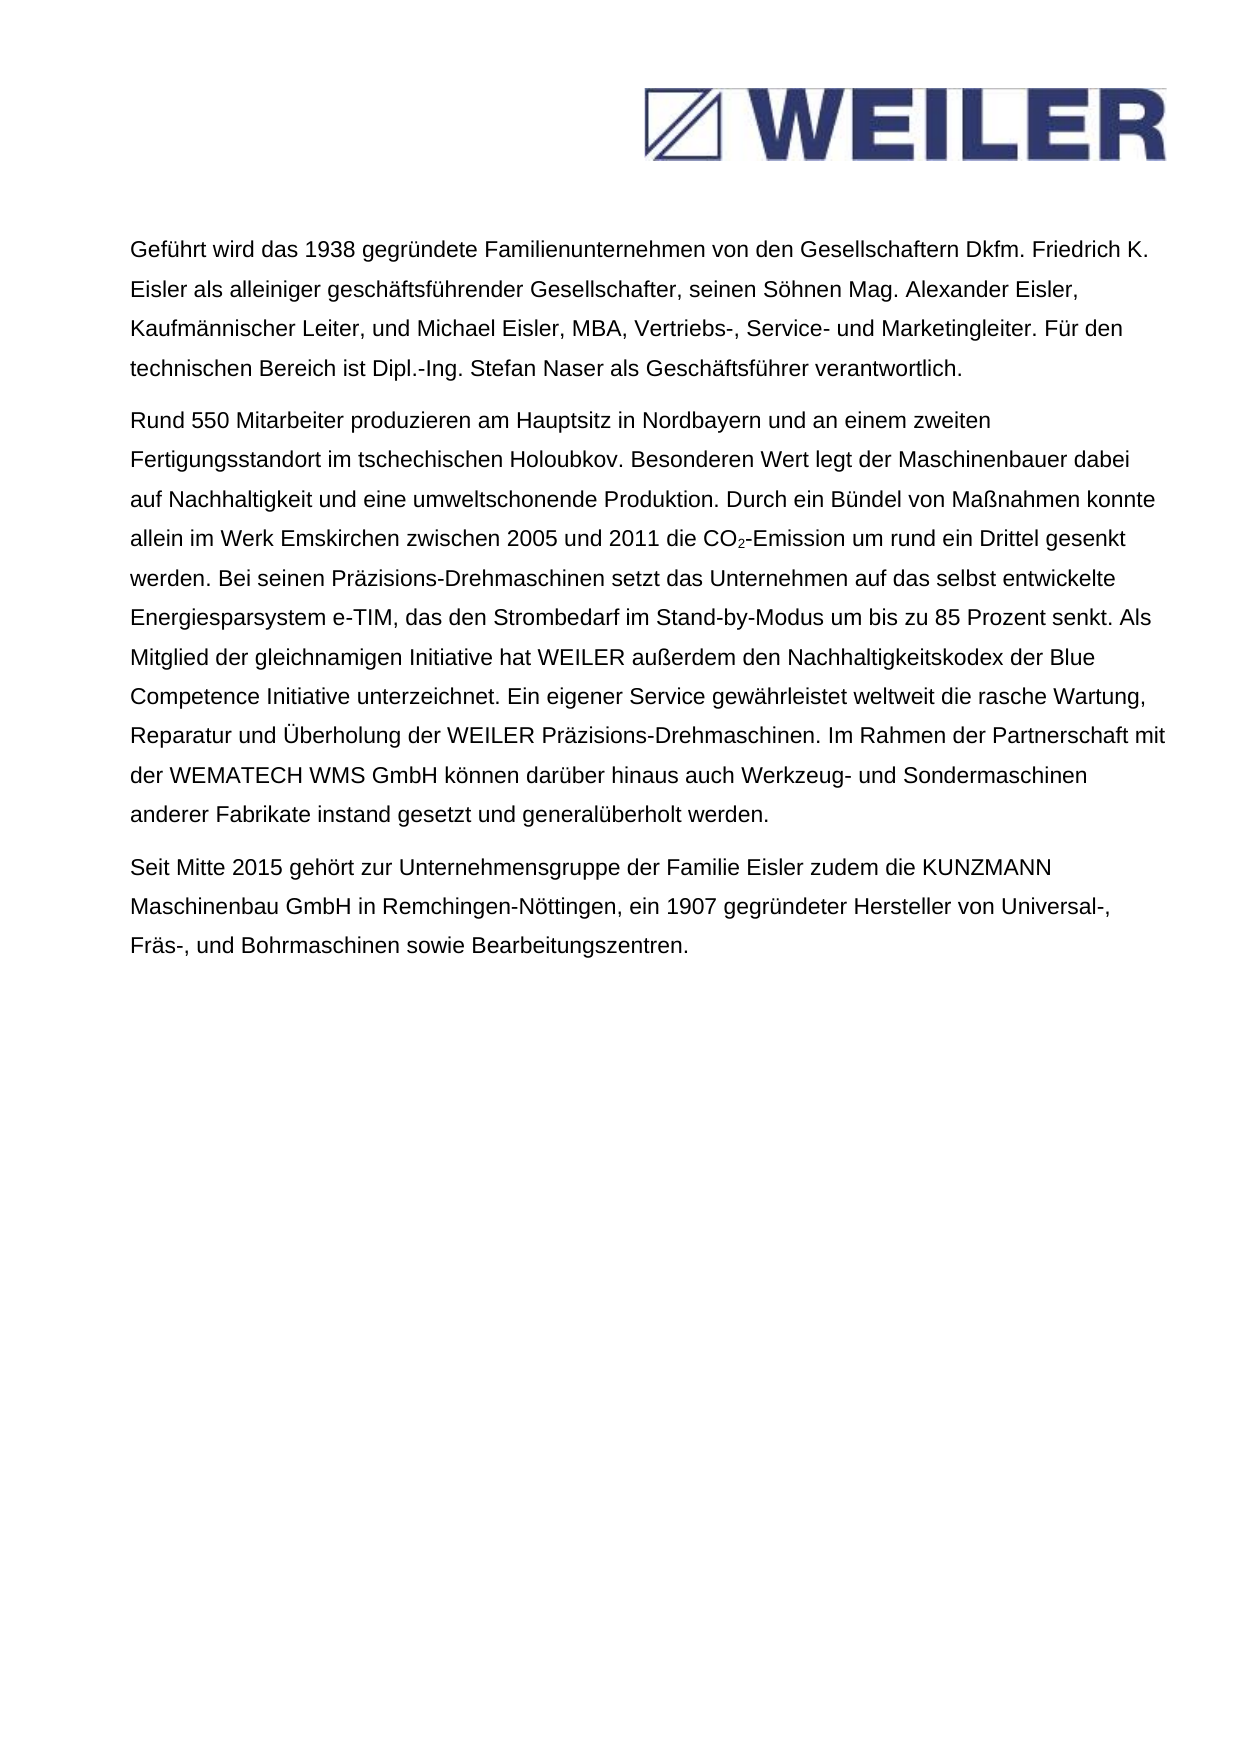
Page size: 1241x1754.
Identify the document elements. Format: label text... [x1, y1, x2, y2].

text Rund 550 Mitarbeiter produzieren am Hauptsitz in Nordbayern und an einem zweiten Fertigungsstandort im tschechischen Holoubkov. Besonderen Wert legt der Maschinenbauer dabei auf Nachhaltigkeit und eine umweltschonende Produktion. Durch ein Bündel von Maßnahmen konnte allein im Werk Emskirchen zwischen 2005 und 2011 die CO2-Emission um rund ein Drittel gesenkt werden. Bei seinen Präzisions-Drehmaschinen setzt das Unternehmen auf das selbst entwickelte Energiesparsystem e-TIM, das den Strombedarf im Stand-by-Modus um bis zu 85 Prozent senkt. Als Mitglied der gleichnamigen Initiative hat WEILER außerdem den Nachhaltigkeitskodex der Blue Competence Initiative unterzeichnet. Ein eigener Service gewährleistet weltweit die rasche Wartung, Reparatur und Überholung der WEILER Präzisions-Drehmaschinen. Im Rahmen der Partnerschaft mit der WEMATECH WMS GmbH können darüber hinaus auch Werkzeug- und Sondermaschinen anderer Fabrikate instand gesetzt und generalüberholt werden. [130, 407, 1167, 828]
picture [644, 88, 1167, 161]
text Seit Mitte 2015 gehört zur Unternehmensgruppe der Familie Eisler zudem die KUNZMANN Maschinenbau GmbH in Remchingen-Nöttingen, ein 1907 gegründeter Hersteller von Universal-, Fräs-, und Bohrmaschinen sowie Bearbeitungszentren. [130, 853, 1167, 959]
text Geführt wird das 1938 gegründete Familienunternehmen von den Gesellschaftern Dkfm. Friedrich K. Eisler als alleiniger geschäftsführender Gesellschafter, seinen Söhnen Mag. Alexander Eisler, Kaufmännischer Leiter, und Michael Eisler, MBA, Vertriebs-, Service- und Marketingleiter. Für den technischen Bereich ist Dipl.-Ing. Stefan Naser als Geschäftsführer verantwortlich. [130, 236, 1167, 381]
